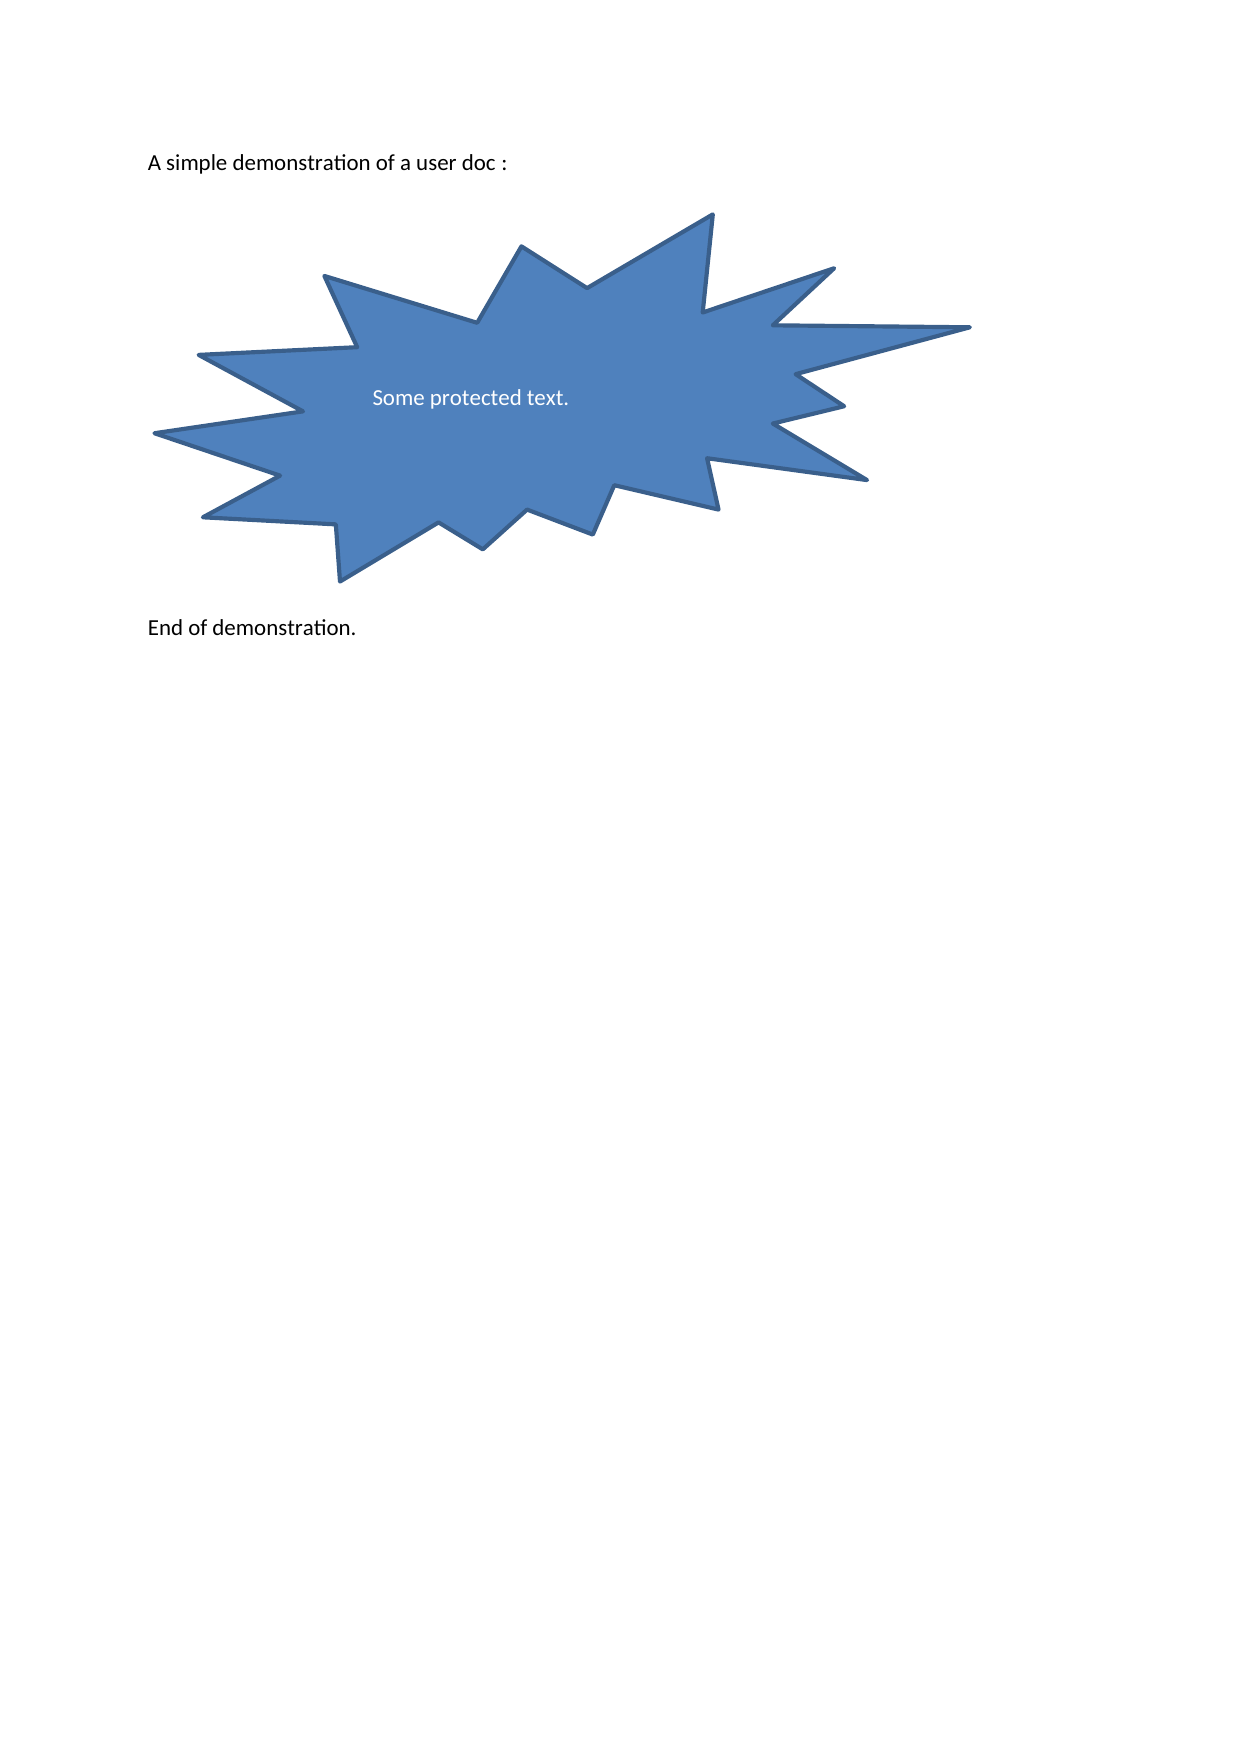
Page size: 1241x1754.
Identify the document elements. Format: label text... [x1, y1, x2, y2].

text A simple demonstration of a user doc : [148, 148, 1093, 176]
text End of demonstration. [148, 201, 1093, 641]
